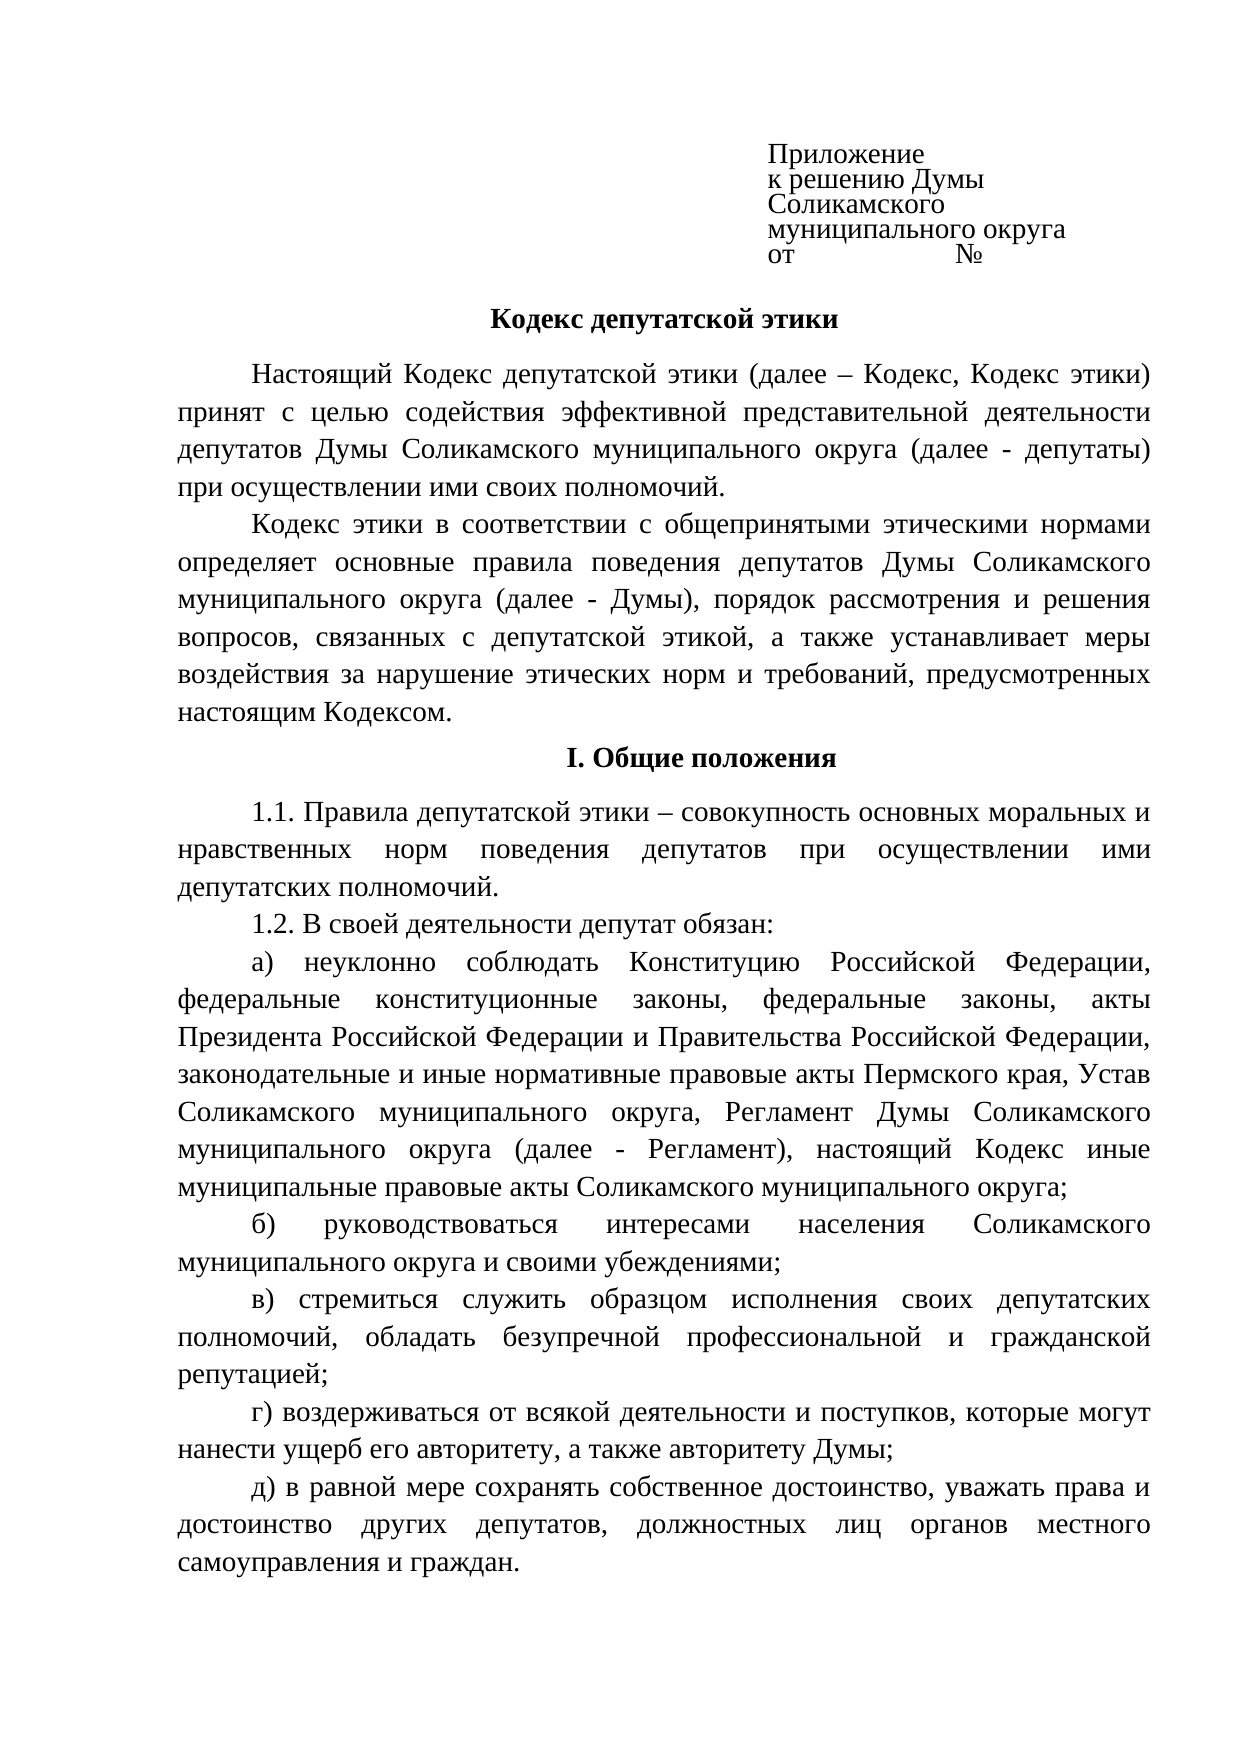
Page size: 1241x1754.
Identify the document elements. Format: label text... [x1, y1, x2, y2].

text д) в равной мере сохранять собственное достоинство, уважать права и достоинство других депутатов, должностных лиц органов местного самоуправления и граждан. [177, 1466, 1152, 1579]
text от № [767, 243, 1152, 268]
text а) неуклонно соблюдать Конституцию Российской Федерации, федеральные конституционные законы, федеральные законы, акты Президента Российской Федерации и Правительства Российской Федерации, законодательные и иные нормативные правовые акты Пермского края, Устав Соликамского муниципального округа, Регламент Думы Соликамского муниципального округа (далее - Регламент), настоящий Кодекс иные муниципальные правовые акты Соликамского муниципального округа; [177, 941, 1152, 1204]
text Настоящий Кодекс депутатской этики (далее – Кодекс, Кодекс этики) принят с целью содействия эффективной представительной деятельности депутатов Думы Соликамского муниципального округа (далее - депутаты) при осуществлении ими своих полномочий. [177, 354, 1152, 504]
text к решению Думы Соликамского муниципального округа [767, 168, 1152, 243]
text в) стремиться служить образцом исполнения своих депутатских полномочий, обладать безупречной профессиональной и гражданской репутацией; [177, 1279, 1152, 1391]
text Кодекс этики в соответствии с общепринятыми этическими нормами определяет основные правила поведения депутатов Думы Соликамского муниципального округа (далее - Думы), порядок рассмотрения и решения вопросов, связанных с депутатской этикой, а также устанавливает меры воздействия за нарушение этических норм и требований, предусмотренных настоящим Кодексом. [177, 504, 1152, 729]
text г) воздерживаться от всякой деятельности и поступков, которые могут нанести ущерб его авторитету, а также авторитету Думы; [177, 1391, 1152, 1466]
text Кодекс депутатской этики [177, 302, 1152, 335]
text 1.1. Правила депутатской этики – совокупность основных моральных и нравственных норм поведения депутатов при осуществлении ими депутатских полномочий. [177, 791, 1152, 904]
text Приложение [767, 143, 1152, 168]
text I. Общие положения [177, 748, 1152, 773]
text б) руководствоваться интересами населения Соликамского муниципального округа и своими убеждениями; [177, 1204, 1152, 1279]
text 1.2. В своей деятельности депутат обязан: [177, 904, 1152, 941]
